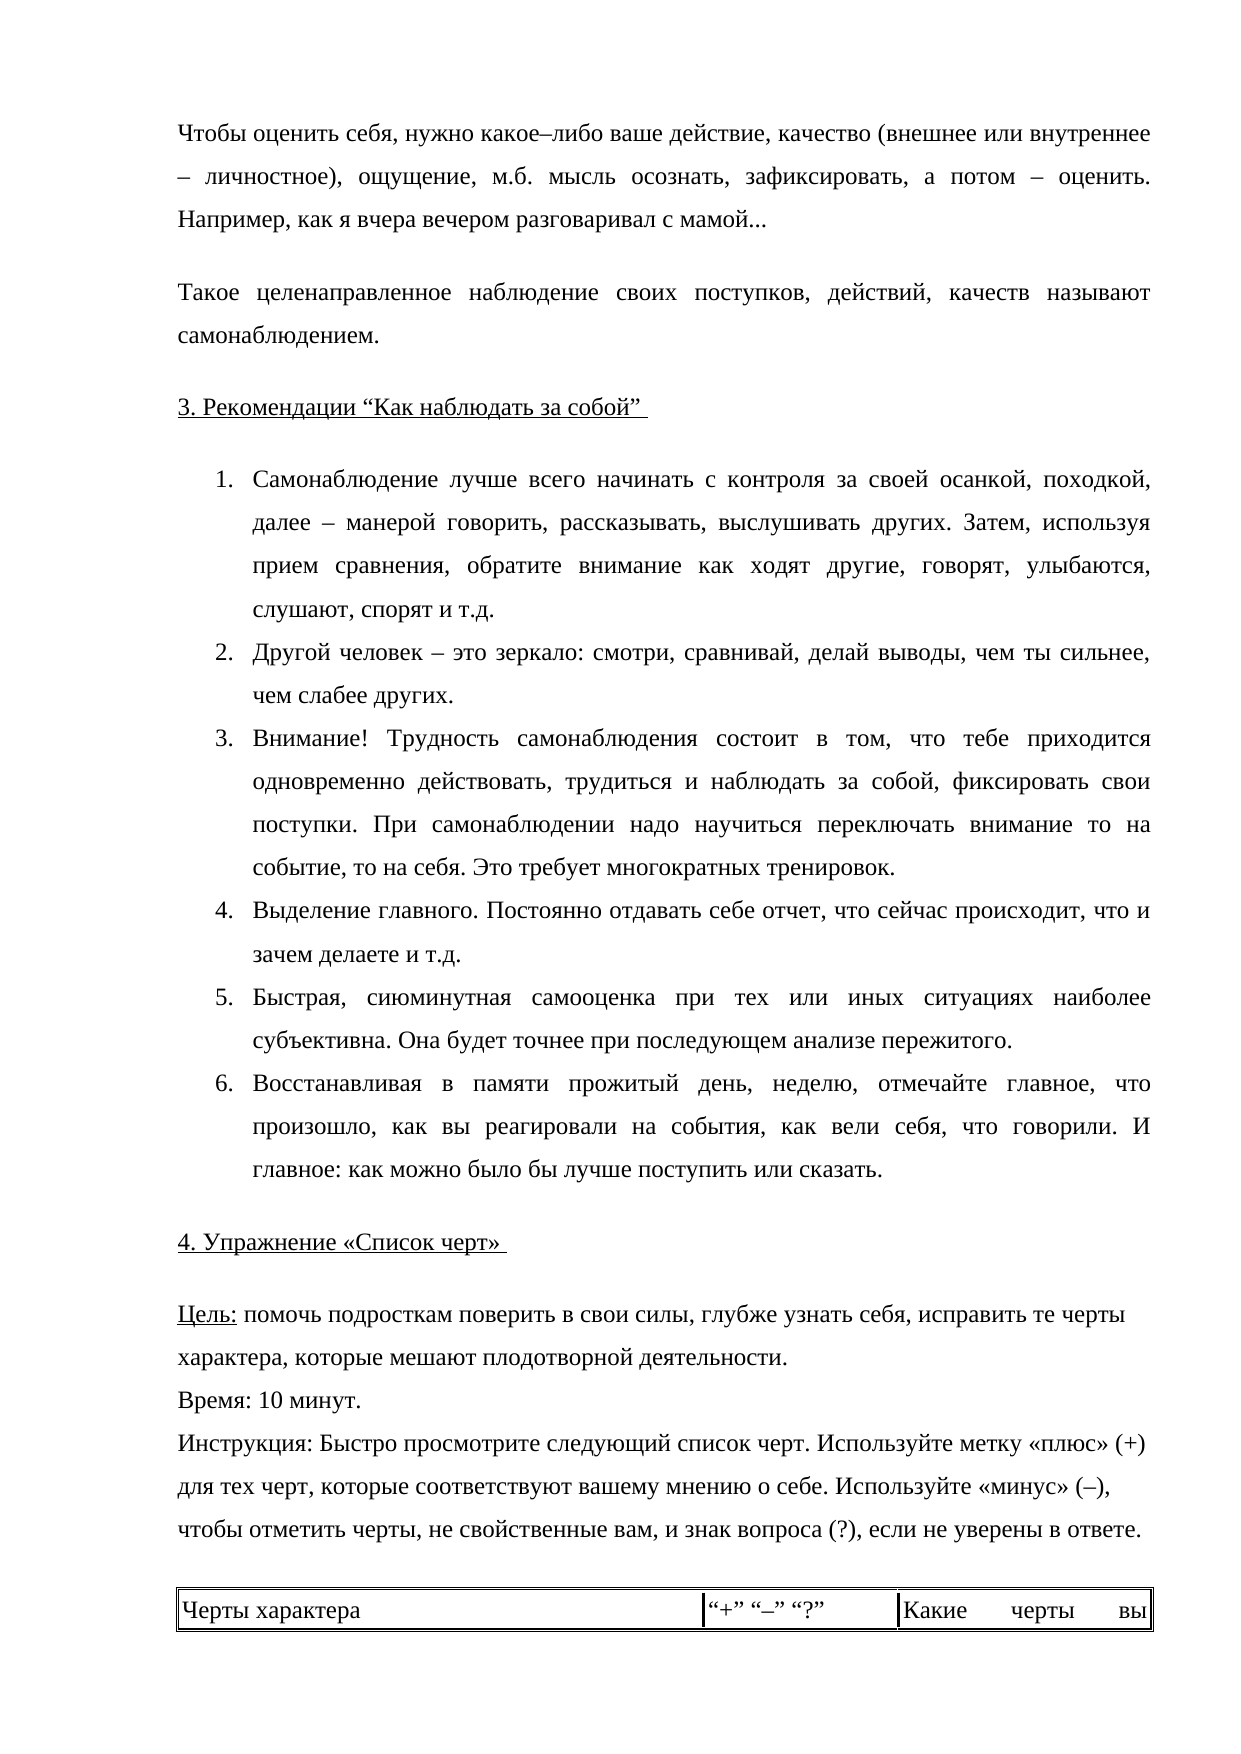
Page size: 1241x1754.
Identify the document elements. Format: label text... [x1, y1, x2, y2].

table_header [898, 1590, 1150, 1628]
table_header “+” “–” “?” [703, 1588, 898, 1628]
subtitle 4. Упражнение «Список черт» [177, 1227, 1152, 1255]
list Восстанавливая в памяти прожитый день, неделю, отмечайте главное, что произошло, как вы реагировали на события, как вели себя, что говорили. И главное: как можно было бы лучше поступить или сказать. [215, 1068, 1152, 1183]
list Выделение главного. Постоянно отдавать себе отчет, что сейчас происходит, что и зачем делаете и т.д. [215, 896, 1152, 967]
table_header Черты характера [179, 1590, 703, 1628]
list Внимание! Трудность самонаблюдения состоит в том, что тебе приходится одновременно действовать, трудиться и наблюдать за собой, фиксировать свои поступки. При самонаблюдении надо научиться переключать внимание то на событие, то на себя. Это требует многократных тренировок. [215, 723, 1152, 881]
list Другой человек – это зеркало: смотри, сравнивай, делай выводы, чем ты сильнее, чем слабее других. [215, 637, 1152, 709]
text Цель: помочь подросткам поверить в свои силы, глубже узнать себя, исправить те черты характера, которые мешают плодотворной деятельности. Время: 10 минут. Инструкция: Быстро просмотрите следующий список черт. Используйте метку «плюс» (+) для тех черт, которые соответствуют вашему мнению о себе. Используйте «минус» (–), чтобы отметить черты, не свойственные вам, и знак вопроса (?), если не уверены в ответе. [177, 1299, 1152, 1543]
list Самонаблюдение лучше всего начинать с контроля за своей осанкой, походкой, далее – манерой говорить, рассказывать, выслушивать других. Затем, используя прием сравнения, обратите внимание как ходят другие, говорят, улыбаются, слушают, спорят и т.д. [215, 464, 1152, 622]
text Чтобы оценить себя, нужно какое–либо ваше действие, качество (внешнее или внутреннее – личностное), ощущение, м.б. мысль осознать, зафиксировать, а потом – оценить. Например, как я вчера вечером разговаривал с мамой... [177, 118, 1152, 233]
list Быстрая, сиюминутная самооценка при тех или иных ситуациях наиболее субъективна. Она будет точнее при последующем анализе пережитого. [215, 982, 1152, 1054]
text 3. Рекомендации “Как наблюдать за собой” [177, 392, 1152, 421]
text Такое целенаправленное наблюдение своих поступков, действий, качеств называют самонаблюдением. [177, 277, 1152, 348]
